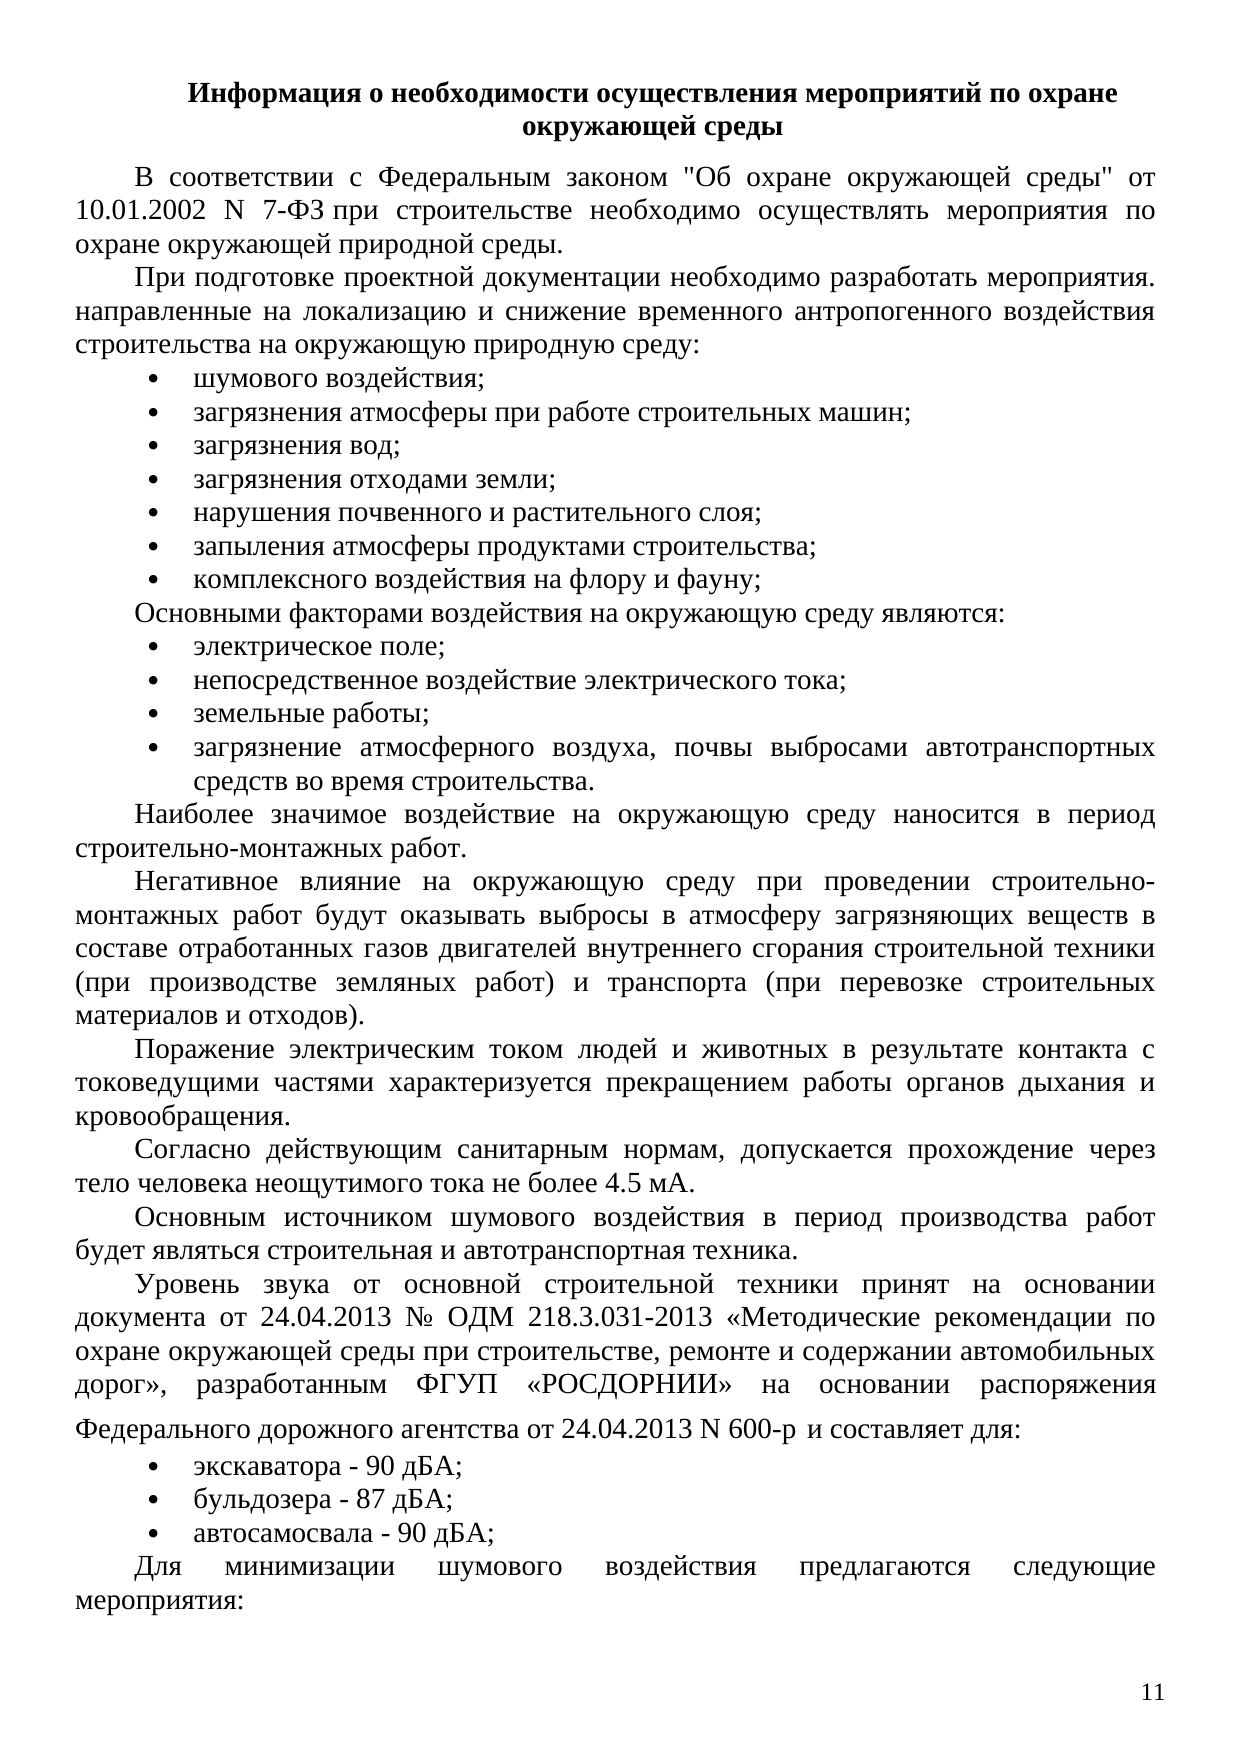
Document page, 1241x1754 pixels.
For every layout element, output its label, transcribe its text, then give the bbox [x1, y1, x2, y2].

list загрязнения вод; [149, 427, 1156, 461]
list загрязнения отходами земли; [149, 461, 1156, 494]
list запыления атмосферы продуктами строительства; [149, 528, 1156, 561]
list экскаватора - 90 дБА; [149, 1448, 1156, 1481]
text Согласно действующим санитарным нормам, допускается прохождение через тело человека неощутимого тока не более 4.5 мА. [75, 1132, 1156, 1199]
text Основным источником шумового воздействия в период производства работ будет являться строительная и автотранспортная техника. [75, 1199, 1156, 1266]
list бульдозера - 87 дБА; [149, 1481, 1156, 1515]
list нарушения почвенного и растительного слоя; [149, 494, 1156, 528]
list загрязнение атмосферного воздуха, почвы выбросами автотранспортных средств во время строительства. [149, 729, 1156, 796]
text Для минимизации шумового воздействия предлагаются следующие мероприятия: [75, 1548, 1156, 1616]
list электрическое поле; [149, 628, 1156, 662]
text При подготовке проектной документации необходимо разработать мероприятия. направленные на локализацию и снижение временного антропогенного воздействия строительства на окружающую природную среду: [75, 259, 1156, 360]
text Негативное влияние на окружающую среду при проведении строительно-монтажных работ будут оказывать выбросы в атмосферу загрязняющих веществ в составе отработанных газов двигателей внутреннего сгорания строительной техники (при производстве земляных работ) и транспорта (при перевозке строительных материалов и отходов). [75, 863, 1156, 1031]
text В соответствии с Федеральным законом "Об охране окружающей среды" от 10.01.2002 N 7-ФЗ при строительстве необходимо осуществлять мероприятия по охране окружающей природной среды. [75, 159, 1156, 259]
list шумового воздействия; [149, 360, 1156, 394]
list загрязнения атмосферы при работе строительных машин; [149, 394, 1156, 427]
text Информация о необходимости осуществления мероприятий по охране окружающей среды [149, 75, 1156, 142]
list Основными факторами воздействия на окружающую среду являются: [134, 595, 1156, 628]
list комплексного воздействия на флору и фауну; [149, 561, 1156, 595]
text Уровень звука от основной строительной техники принят на основании документа от 24.04.2013 № ОДМ 218.3.031-2013 «Методические рекомендации по охране окружающей среды при строительстве, ремонте и содержании автомобильных дорог», разработанным ФГУП «РОСДОРНИИ» на основании распоряжения Федерального дорожного агентства от 24.04.2013 N 600-р и составляет для: [75, 1266, 1156, 1448]
list земельные работы; [149, 696, 1156, 729]
list автосамосвала - 90 дБА; [149, 1515, 1156, 1548]
list непосредственное воздействие электрического тока; [149, 662, 1156, 696]
text Поражение электрическим током людей и животных в результате контакта с токоведущими частями характеризуется прекращением работы органов дыхания и кровообращения. [75, 1031, 1156, 1132]
text Наиболее значимое воздействие на окружающую среду наносится в период строительно-монтажных работ. [75, 796, 1156, 863]
